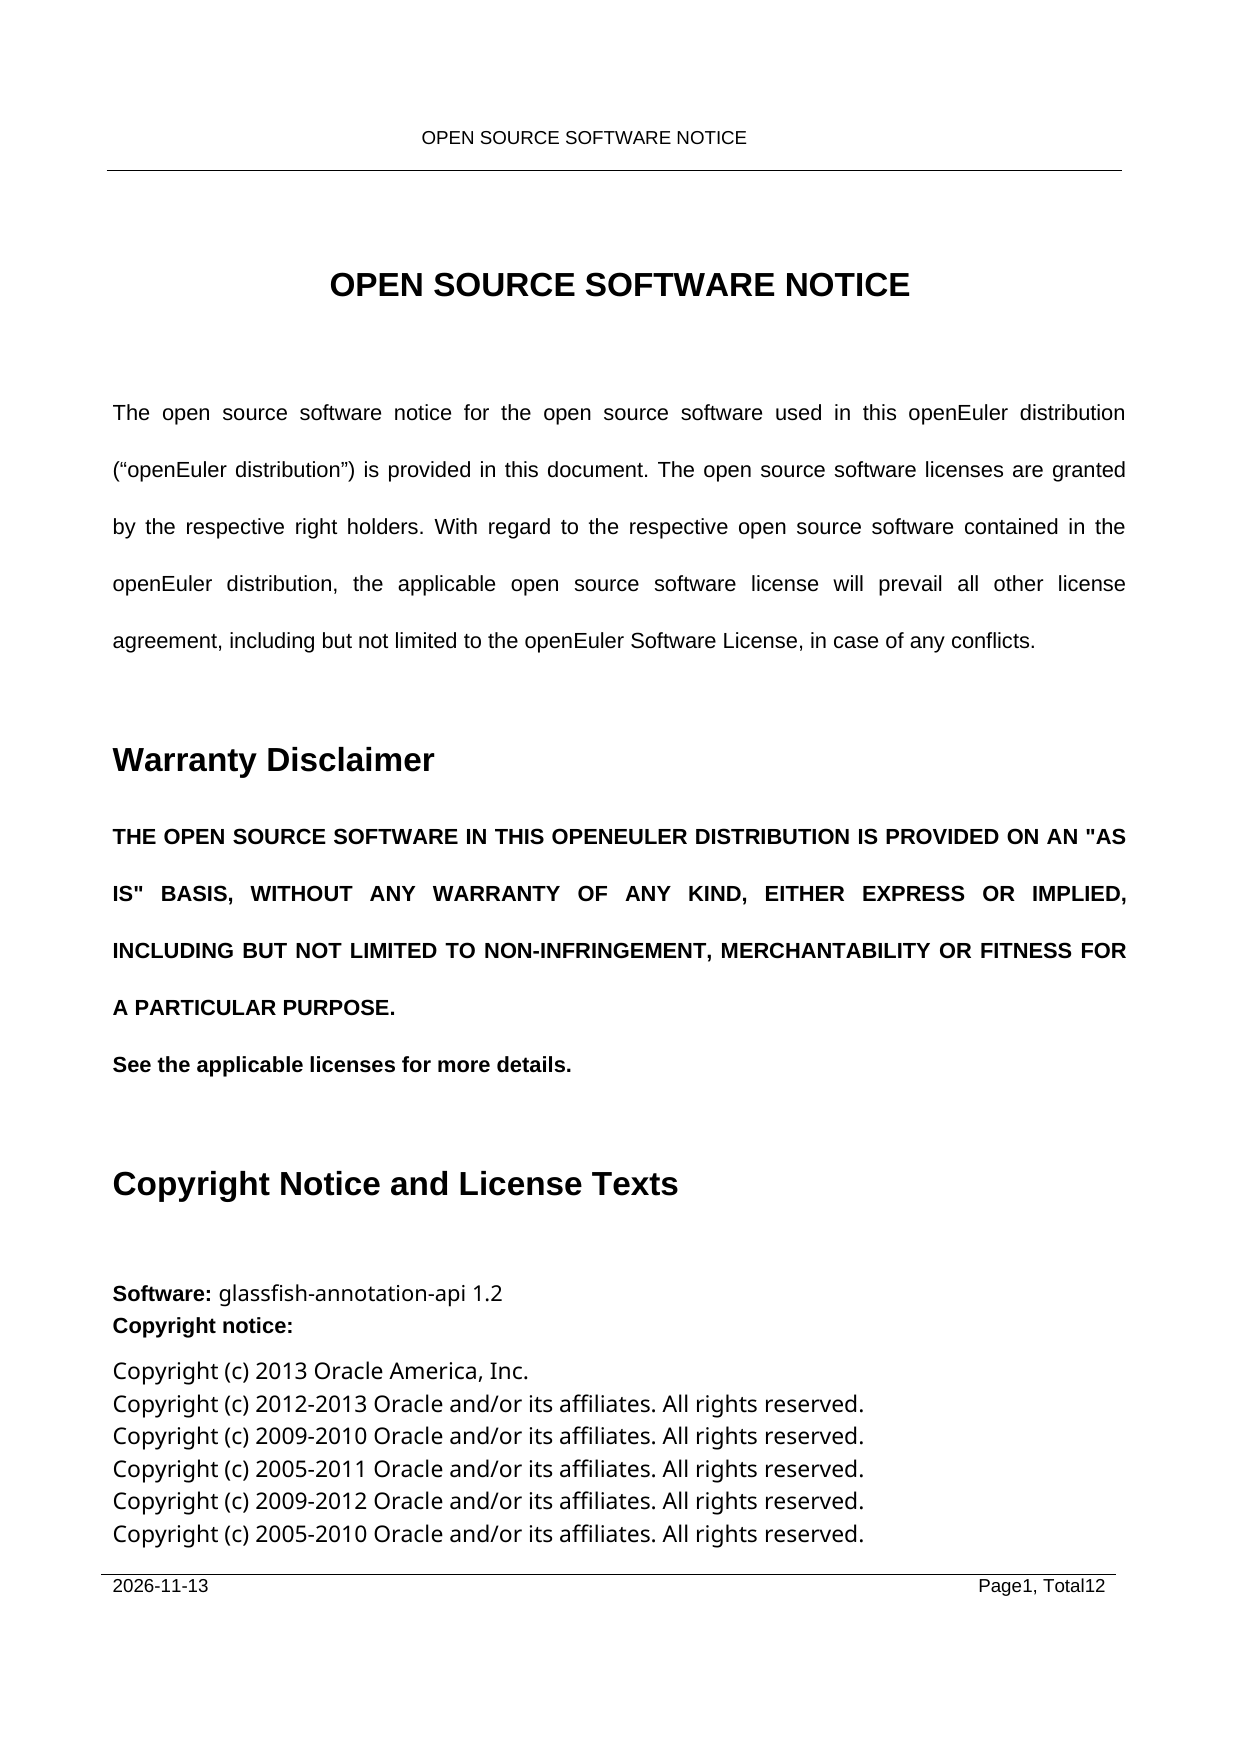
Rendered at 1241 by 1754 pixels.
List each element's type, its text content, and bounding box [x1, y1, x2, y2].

text THE OPEN SOURCE SOFTWARE IN THIS OPENEULER DISTRIBUTION IS PROVIDED ON AN "AS IS" BASIS, WITHOUT ANY WARRANTY OF ANY KIND, EITHER EXPRESS OR IMPLIED, INCLUDING BUT NOT LIMITED TO NON-INFRINGEMENT, MERCHANTABILITY OR FITNESS FOR A PARTICULAR PURPOSE. See the applicable licenses for more details. [112, 821, 1128, 1081]
text OPEN SOURCE SOFTWARE NOTICE [112, 251, 1128, 316]
text Software: glassfish-annotation-api 1.2 [112, 1277, 1128, 1309]
text The open source software notice for the open source software used in this openEuler distribution (“openEuler distribution”) is provided in this document. The open source software licenses are granted by the respective right holders. With regard to the respective open source software contained in the openEuler distribution, the applicable open source software license will prevail all other license agreement, including but not limited to the openEuler Software License, in case of any conflicts. [112, 397, 1128, 657]
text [112, 1354, 1128, 1549]
text Warranty Disclaimer [112, 727, 1128, 792]
text Copyright Notice and License Texts [112, 1151, 1128, 1216]
text Copyright notice: [112, 1309, 1128, 1342]
